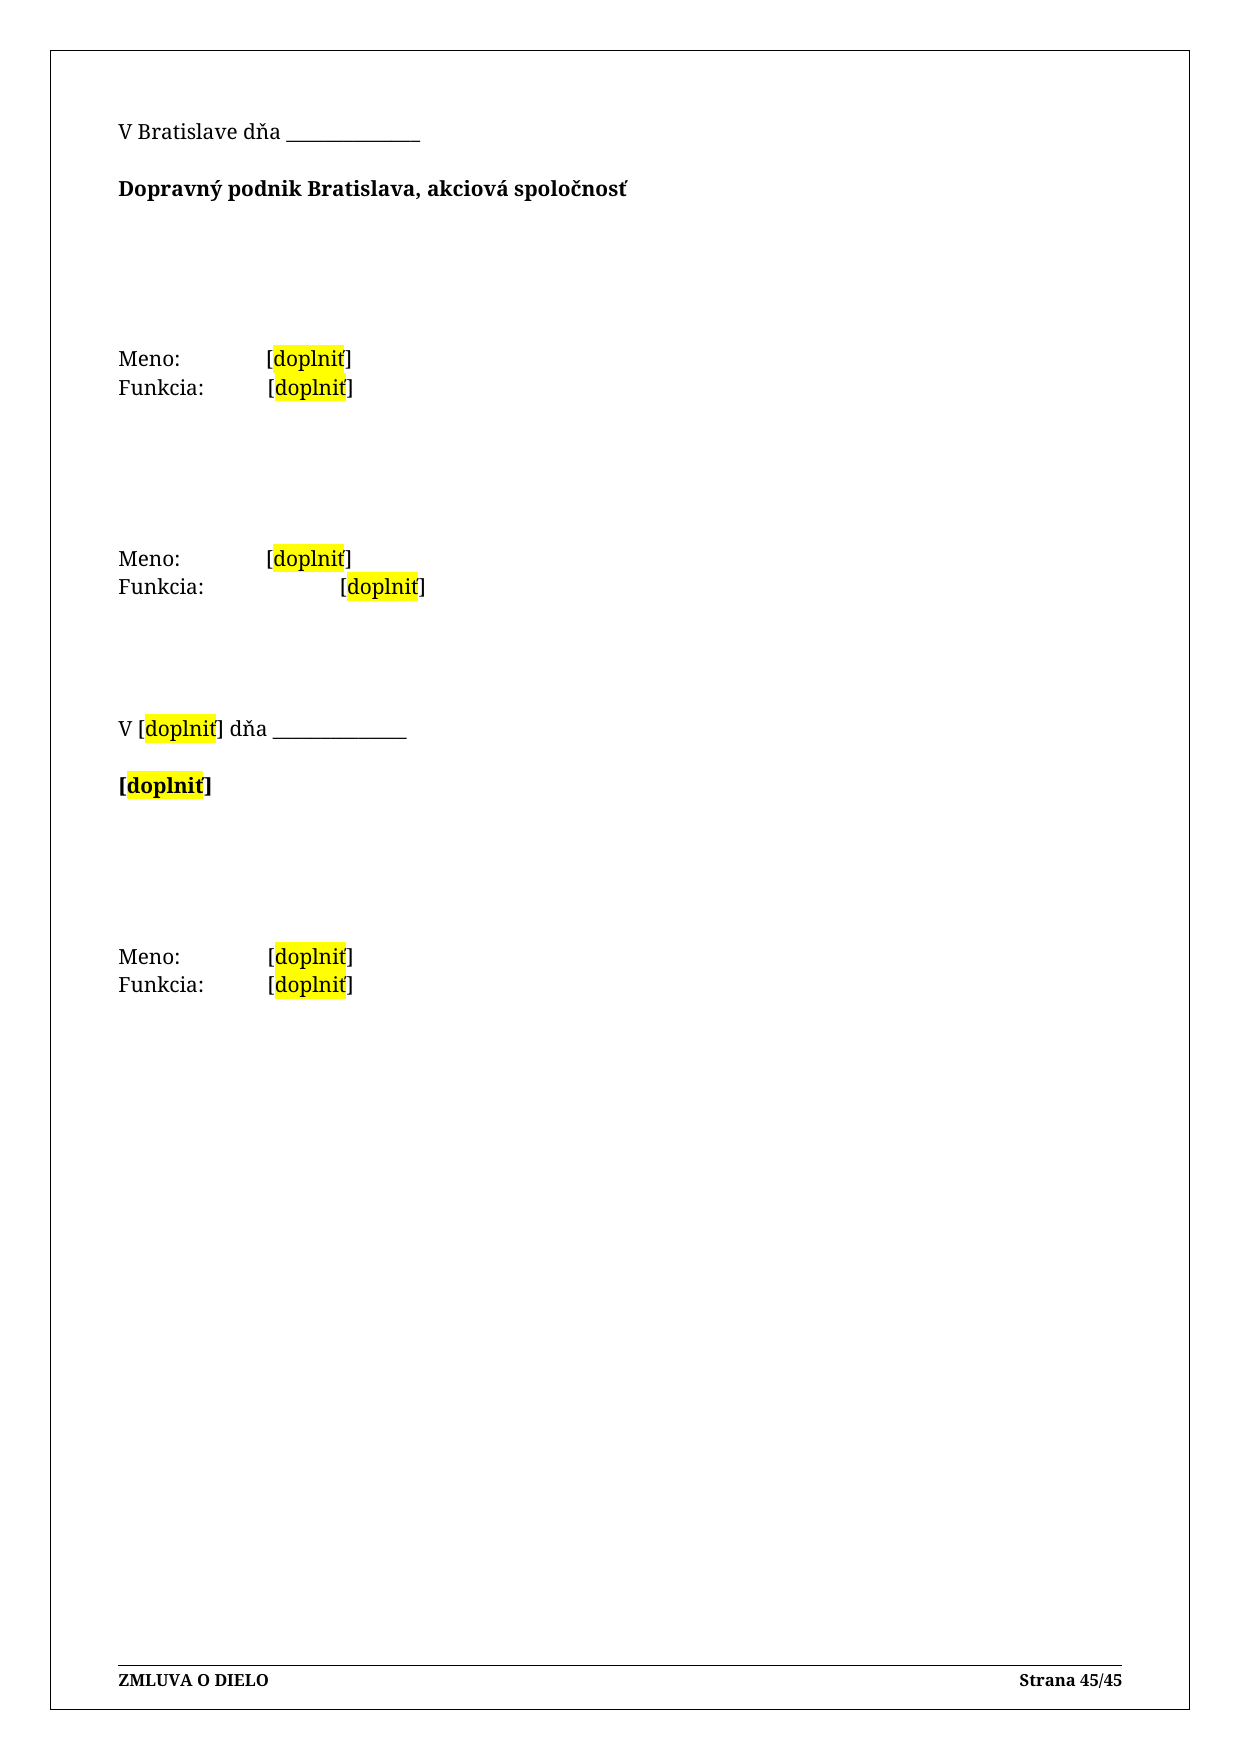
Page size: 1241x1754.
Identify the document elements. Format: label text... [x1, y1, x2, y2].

text Funkcia: [doplniť] [118, 373, 275, 401]
text Funkcia: [doplniť] [118, 572, 347, 601]
text Meno: [doplniť] [346, 942, 1122, 970]
text Meno: [doplniť] [118, 942, 275, 970]
text Funkcia: [doplniť] [346, 373, 1122, 401]
text V [doplniť] dňa ______________ [216, 714, 1122, 743]
text Meno: [doplniť] [118, 544, 273, 572]
text Dopravný podnik Bratislava, akciová spoločnosť [118, 174, 1122, 202]
text Meno: [doplniť] [344, 544, 1122, 572]
text V Bratislave dňa ______________ [118, 117, 1122, 146]
list [doplniť] [203, 771, 1122, 799]
text Funkcia: [doplniť] [346, 970, 1122, 999]
text Meno: [doplniť] [118, 344, 1122, 373]
text Funkcia: [doplniť] [418, 572, 1122, 601]
text Funkcia: [doplniť] [118, 970, 275, 999]
